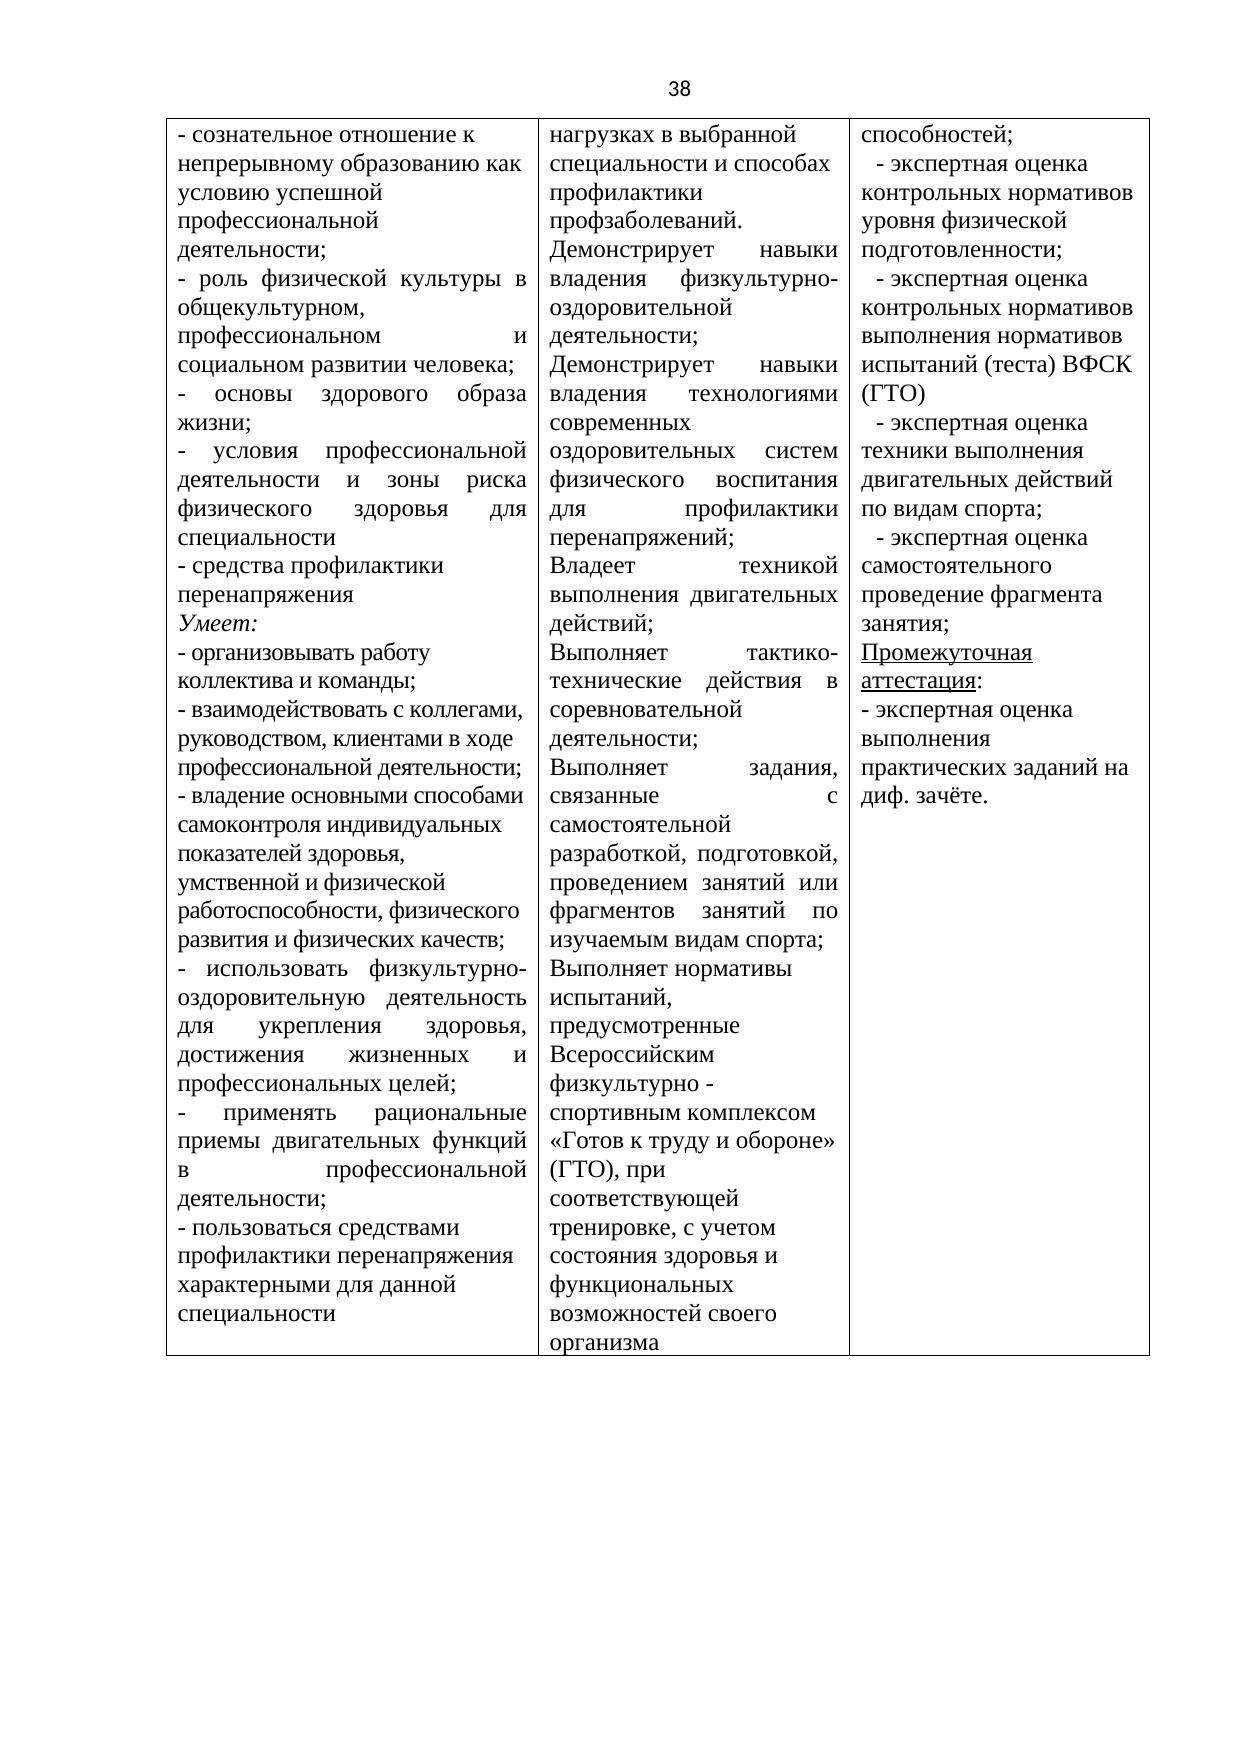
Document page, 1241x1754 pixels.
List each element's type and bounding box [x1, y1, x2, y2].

table_cell [167, 119, 538, 1355]
table_cell [850, 119, 1149, 1355]
table_cell [539, 119, 849, 1355]
